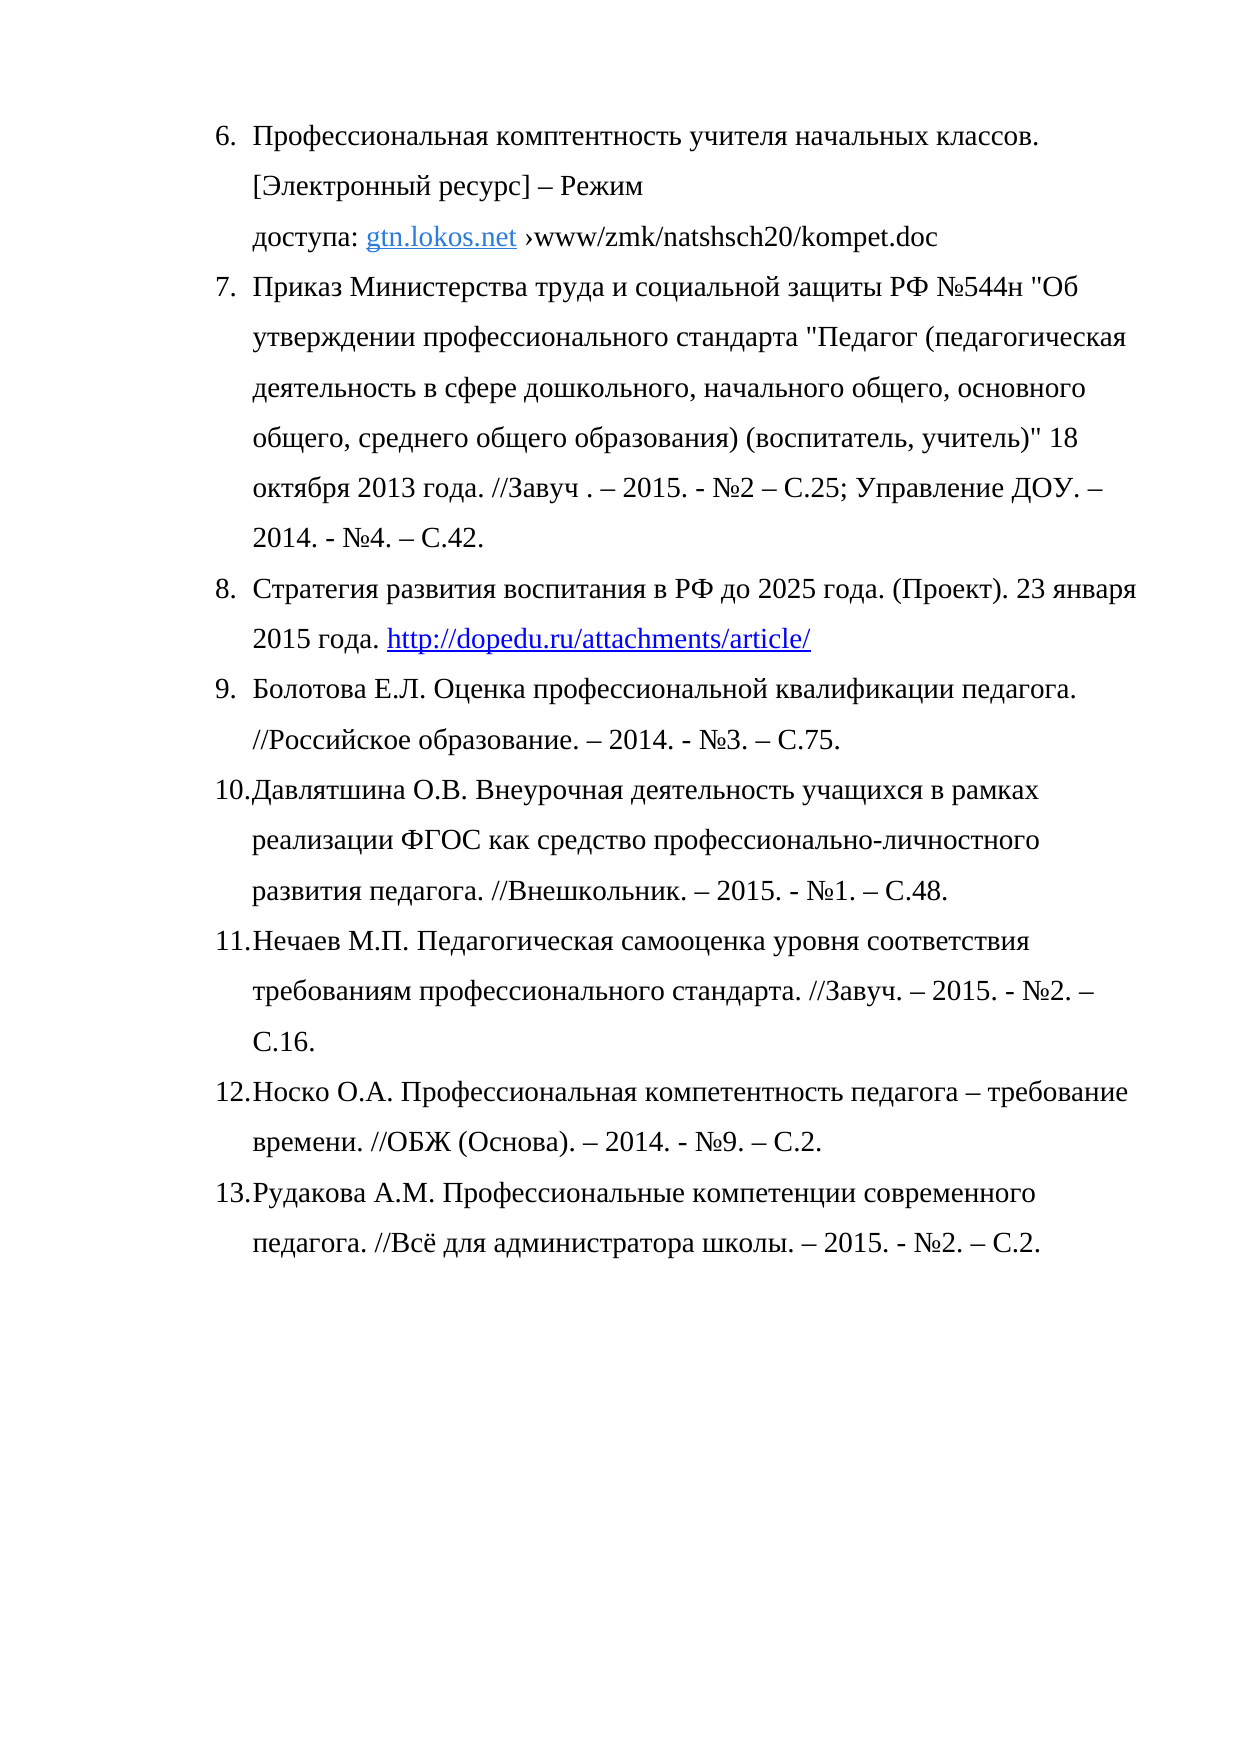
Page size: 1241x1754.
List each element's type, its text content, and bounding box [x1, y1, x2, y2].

list Стратегия развития воспитания в РФ до 2025 года. (Проект). 23 января 2015 года. http://dopedu.ru/attachments/article/ [215, 571, 1152, 655]
list Давлятшина О.В. Внеурочная деятельность учащихся в рамках реализации ФГОС как средство профессионально-личностного развития педагога. //Внешкольник. – 2015. - №1. – С.48. [214, 772, 1152, 906]
list Профессиональная комптентность учителя начальных классов. [Электронный ресурс] – Режим доступа: gtn.lokos.net ›www/zmk/natshsch20/kompet.doc [215, 118, 1152, 252]
list Нечаев М.П. Педагогическая самооценка уровня соответствия требованиям профессионального стандарта. //Завуч. – 2015. - №2. – С.16. [215, 923, 1152, 1057]
list Болотова Е.Л. Оценка профессиональной квалификации педагога. //Российское образование. – 2014. - №3. – С.75. [215, 672, 1152, 755]
list Носко О.А. Профессиональная компетентность педагога – требование времени. //ОБЖ (Основа). – 2014. - №9. – С.2. [215, 1074, 1152, 1158]
list Приказ Министерства труда и социальной защиты РФ №544н "Об утверждении профессионального стандарта "Педагог (педагогическая деятельность в сфере дошкольного, начального общего, основного общего, среднего общего образования) (воспитатель, учитель)" 18 октября 2013 года. //Завуч . – 2015. - №2 – С.25; Управление ДОУ. – 2014. - №4. – С.42. [215, 269, 1152, 554]
list Рудакова А.М. Профессиональные компетенции современного педагога. //Всё для администратора школы. – 2015. - №2. – С.2. [215, 1175, 1152, 1258]
